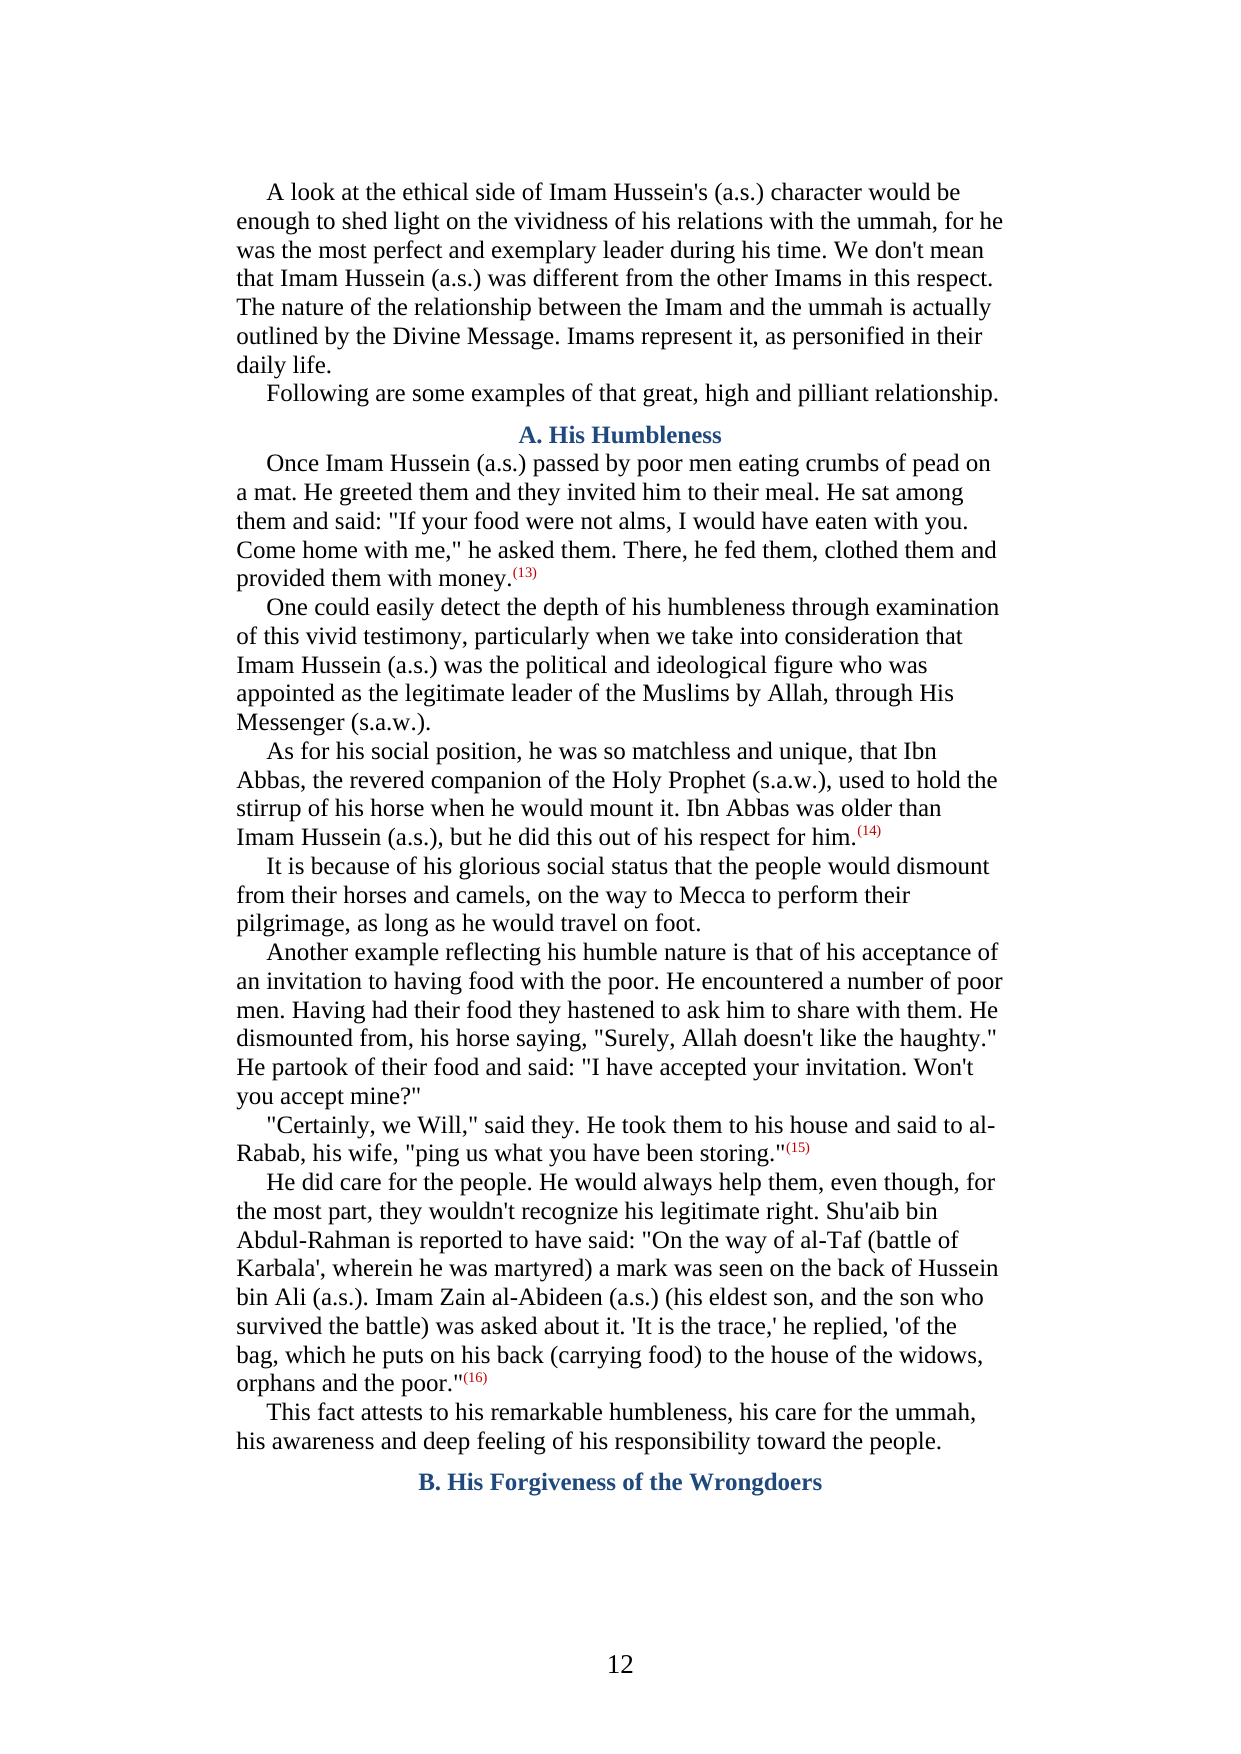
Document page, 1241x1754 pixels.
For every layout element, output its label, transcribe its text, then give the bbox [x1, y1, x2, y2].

text A look at the ethical side of Imam Hussein's (a.s.) character would be enough to shed light on the vividness of his relations with the ummah, for he was the most perfect and exemplary leader during his time. We don't mean that Imam Hussein (a.s.) was different from the other Imams in this respect. The nature of the relationship between the Imam and the ummah is actually outlined by the Divine Message. Imams represent it, as personified in their daily life. [236, 177, 1004, 378]
text Another example reflecting his humble nature is that of his acceptance of an invitation to having food with the poor. He encountered a number of poor men. Having had their food they hastened to ask him to share with them. He dismounted from, his horse saying, "Surely, Allah doesn't like the haughty." He partook of their food and said: "I have accepted your invitation. Won't you accept mine?" [236, 937, 1004, 1110]
text Once Imam Hussein (a.s.) passed by poor men eating crumbs of pead on a mat. He greeted them and they invited him to their meal. He sat among them and said: "If your food were not alms, I would have eaten with you. Come home with me," he asked them. There, he fed them, clothed them and provided them with money.(13) [236, 448, 1004, 592]
text He did care for the people. He would always help them, even though, for the most part, they wouldn't recognize his legitimate right. Shu'aib bin Abdul-Rahman is reported to have said: "On the way of al-Taf (battle of Karbala', wherein he was martyred) a mark was seen on the back of Hussein bin Ali (a.s.). Imam Zain al-Abideen (a.s.) (his eldest son, and the son who survived the battle) was asked about it. 'It is the trace,' he replied, 'of the bag, which he puts on his back (carrying food) to the house of the widows, orphans and the poor."(16) [236, 1167, 1004, 1397]
text Following are some examples of that great, high and pilliant relationship. [236, 378, 1004, 407]
text As for his social position, he was so matchless and unique, that Ibn Abbas, the revered companion of the Holy Prophet (s.a.w.), used to hold the stirrup of his horse when he would mount it. Ibn Abbas was older than Imam Hussein (a.s.), but he did this out of his respect for him.(14) [236, 736, 1004, 851]
text "Certainly, we Will," said they. He took them to his house and said to al-Rabab, his wife, "ping us what you have been storing."(15) [236, 1110, 1004, 1167]
subtitle A. His Humbleness [236, 420, 1004, 448]
subtitle B. His Forgiveness of the Wrongdoers [236, 1467, 1004, 1496]
text One could easily detect the depth of his humbleness through examination of this vivid testimony, particularly when we take into consideration that Imam Hussein (a.s.) was the political and ideological figure who was appointed as the legitimate leader of the Muslims by Allah, through His Messenger (s.a.w.). [236, 592, 1004, 736]
text It is because of his glorious social status that the people would dismount from their horses and camels, on the way to Mecca to perform their pilgrimage, as long as he would travel on foot. [236, 851, 1004, 937]
text This fact attests to his remarkable humbleness, his care for the ummah, his awareness and deep feeling of his responsibility toward the people. [236, 1397, 1004, 1455]
